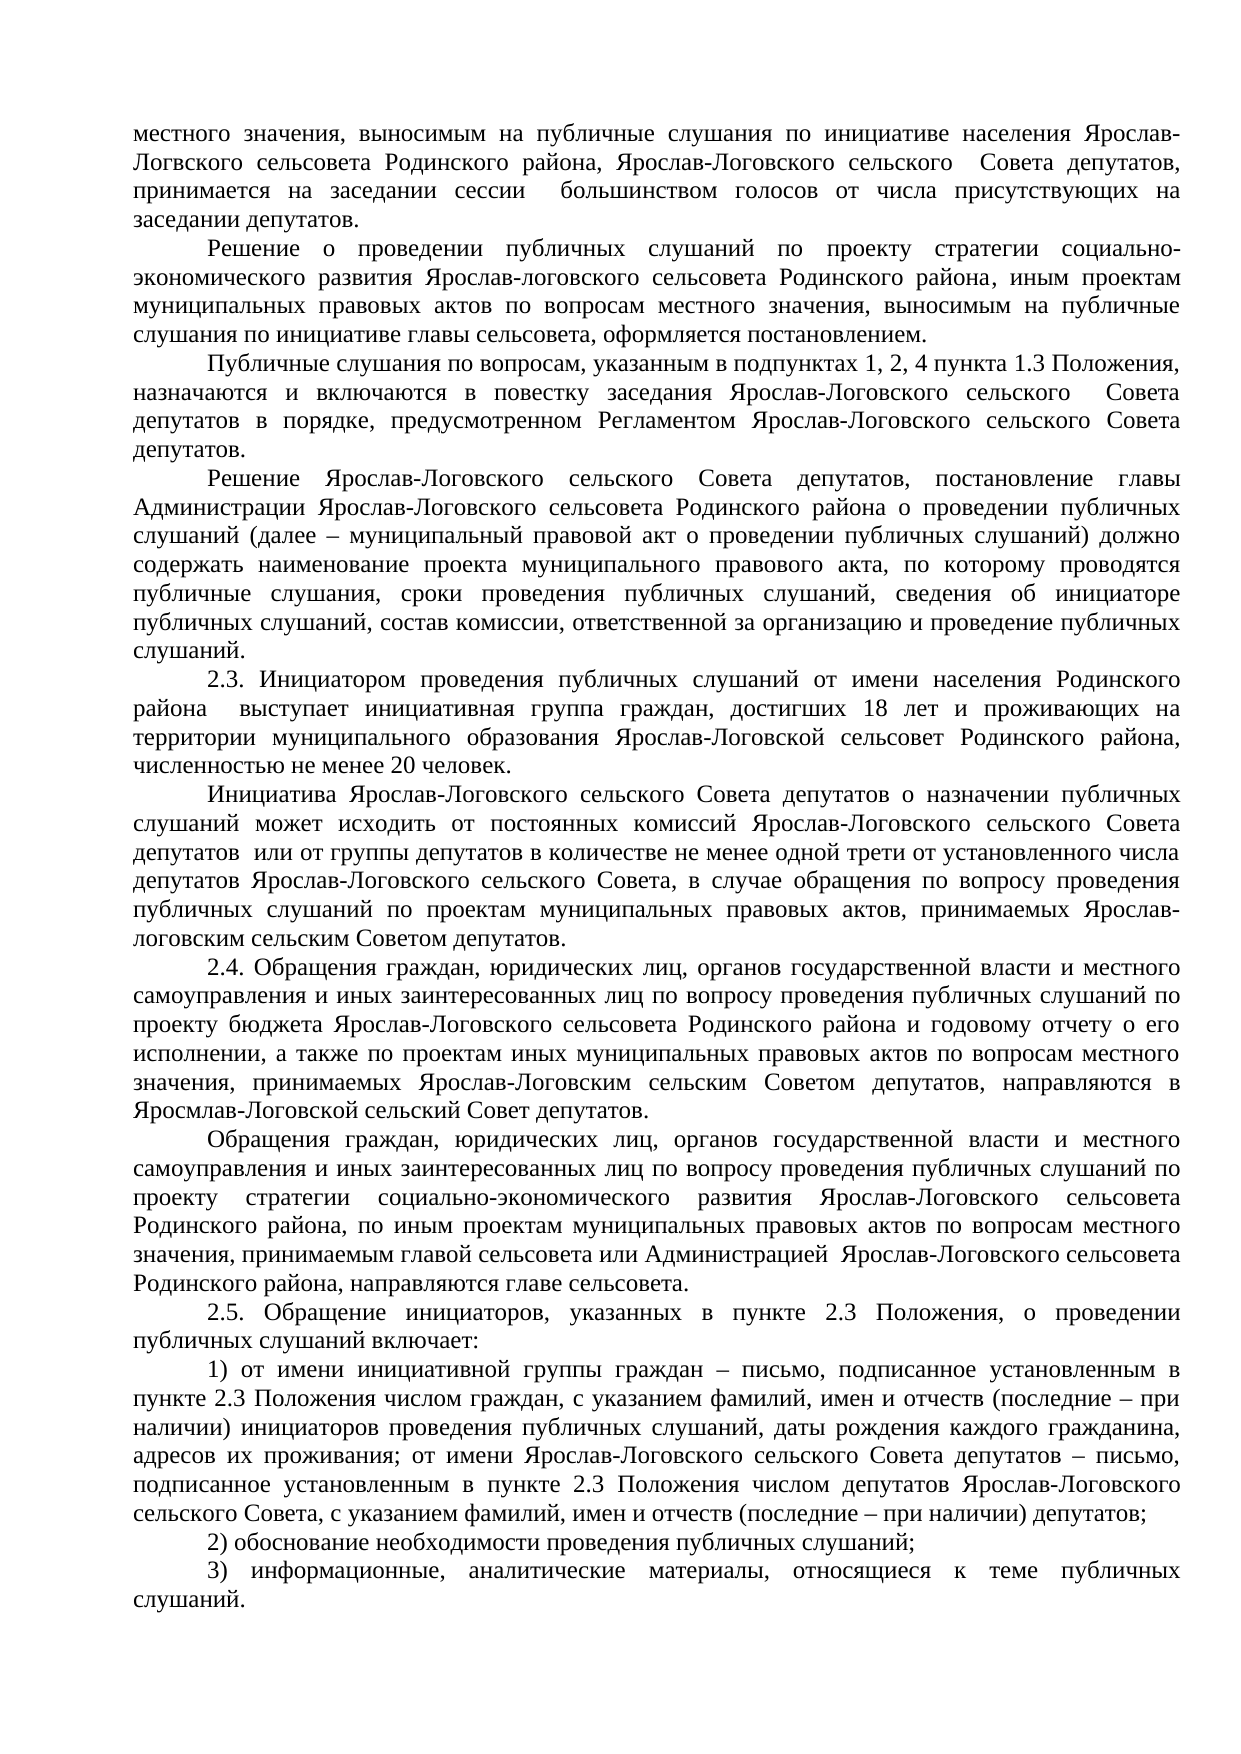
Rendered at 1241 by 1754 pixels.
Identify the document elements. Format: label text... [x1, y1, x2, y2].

text Обращения граждан, юридических лиц, органов государственной власти и местного самоуправления и иных заинтересованных лиц по вопросу проведения публичных слушаний по проекту стратегии социально-экономического развития Ярослав-Логовского сельсовета Родинского района, по иным проектам муниципальных правовых актов по вопросам местного значения, принимаемым главой сельсовета или Администрацией Ярослав-Логовского сельсовета Родинского района, направляются главе сельсовета. [133, 1124, 1181, 1297]
text 3) информационные, аналитические материалы, относящиеся к теме публичных слушаний. [133, 1556, 1181, 1613]
text 2.4. Обращения граждан, юридических лиц, органов государственной власти и местного самоуправления и иных заинтересованных лиц по вопросу проведения публичных слушаний по проекту бюджета Ярослав-Логовского сельсовета Родинского района и годовому отчету о его исполнении, а также по проектам иных муниципальных правовых актов по вопросам местного значения, принимаемых Ярослав-Логовским сельским Советом депутатов, направляются в Яросмлав-Логовской сельский Совет депутатов. [133, 952, 1181, 1124]
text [133, 118, 1181, 233]
text Инициатива Ярослав-Логовского сельского Совета депутатов о назначении публичных слушаний может исходить от постоянных комиссий Ярослав-Логовского сельского Совета депутатов или от группы депутатов в количестве не менее одной трети от установленного числа депутатов Ярослав-Логовского сельского Совета, в случае обращения по вопросу проведения публичных слушаний по проектам муниципальных правовых актов, принимаемых Ярослав-логовским сельским Советом депутатов. [133, 779, 1181, 952]
text Решение о проведении публичных слушаний по проекту стратегии социально-экономического развития Ярослав-логовского сельсовета Родинского района, иным проектам муниципальных правовых актов по вопросам местного значения, выносимым на публичные слушания по инициативе главы сельсовета, оформляется постановлением. [133, 233, 1181, 348]
text 2.5. Обращение инициаторов, указанных в пункте 2.3 Положения, о проведении публичных слушаний включает: [133, 1297, 1181, 1354]
text 1) от имени инициативной группы граждан – письмо, подписанное установленным в пункте 2.3 Положения числом граждан, с указанием фамилий, имен и отчеств (последние – при наличии) инициаторов проведения публичных слушаний, даты рождения каждого гражданина, адресов их проживания; от имени Ярослав-Логовского сельского Совета депутатов – письмо, подписанное установленным в пункте 2.3 Положения числом депутатов Ярослав-Логовского сельского Совета, с указанием фамилий, имен и отчеств (последние – при наличии) депутатов; [133, 1354, 1181, 1527]
text 2.3. Инициатором проведения публичных слушаний от имени населения Родинского района выступает инициативная группа граждан, достигших 18 лет и проживающих на территории муниципального образования Ярослав-Логовской сельсовет Родинского района, численностью не менее 20 человек. [133, 664, 1181, 779]
text 2) обоснование необходимости проведения публичных слушаний; [133, 1527, 1181, 1556]
text Публичные слушания по вопросам, указанным в подпунктах 1, 2, 4 пункта 1.3 Положения, назначаются и включаются в повестку заседания Ярослав-Логовского сельского Совета депутатов в порядке, предусмотренном Регламентом Ярослав-Логовского сельского Совета депутатов. [133, 348, 1181, 463]
text Решение Ярослав-Логовского сельского Совета депутатов, постановление главы Администрации Ярослав-Логовского сельсовета Родинского района о проведении публичных слушаний (далее – муниципальный правовой акт о проведении публичных слушаний) должно содержать наименование проекта муниципального правового акта, по которому проводятся публичные слушания, сроки проведения публичных слушаний, сведения об инициаторе публичных слушаний, состав комиссии, ответственной за организацию и проведение публичных слушаний. [133, 463, 1181, 664]
